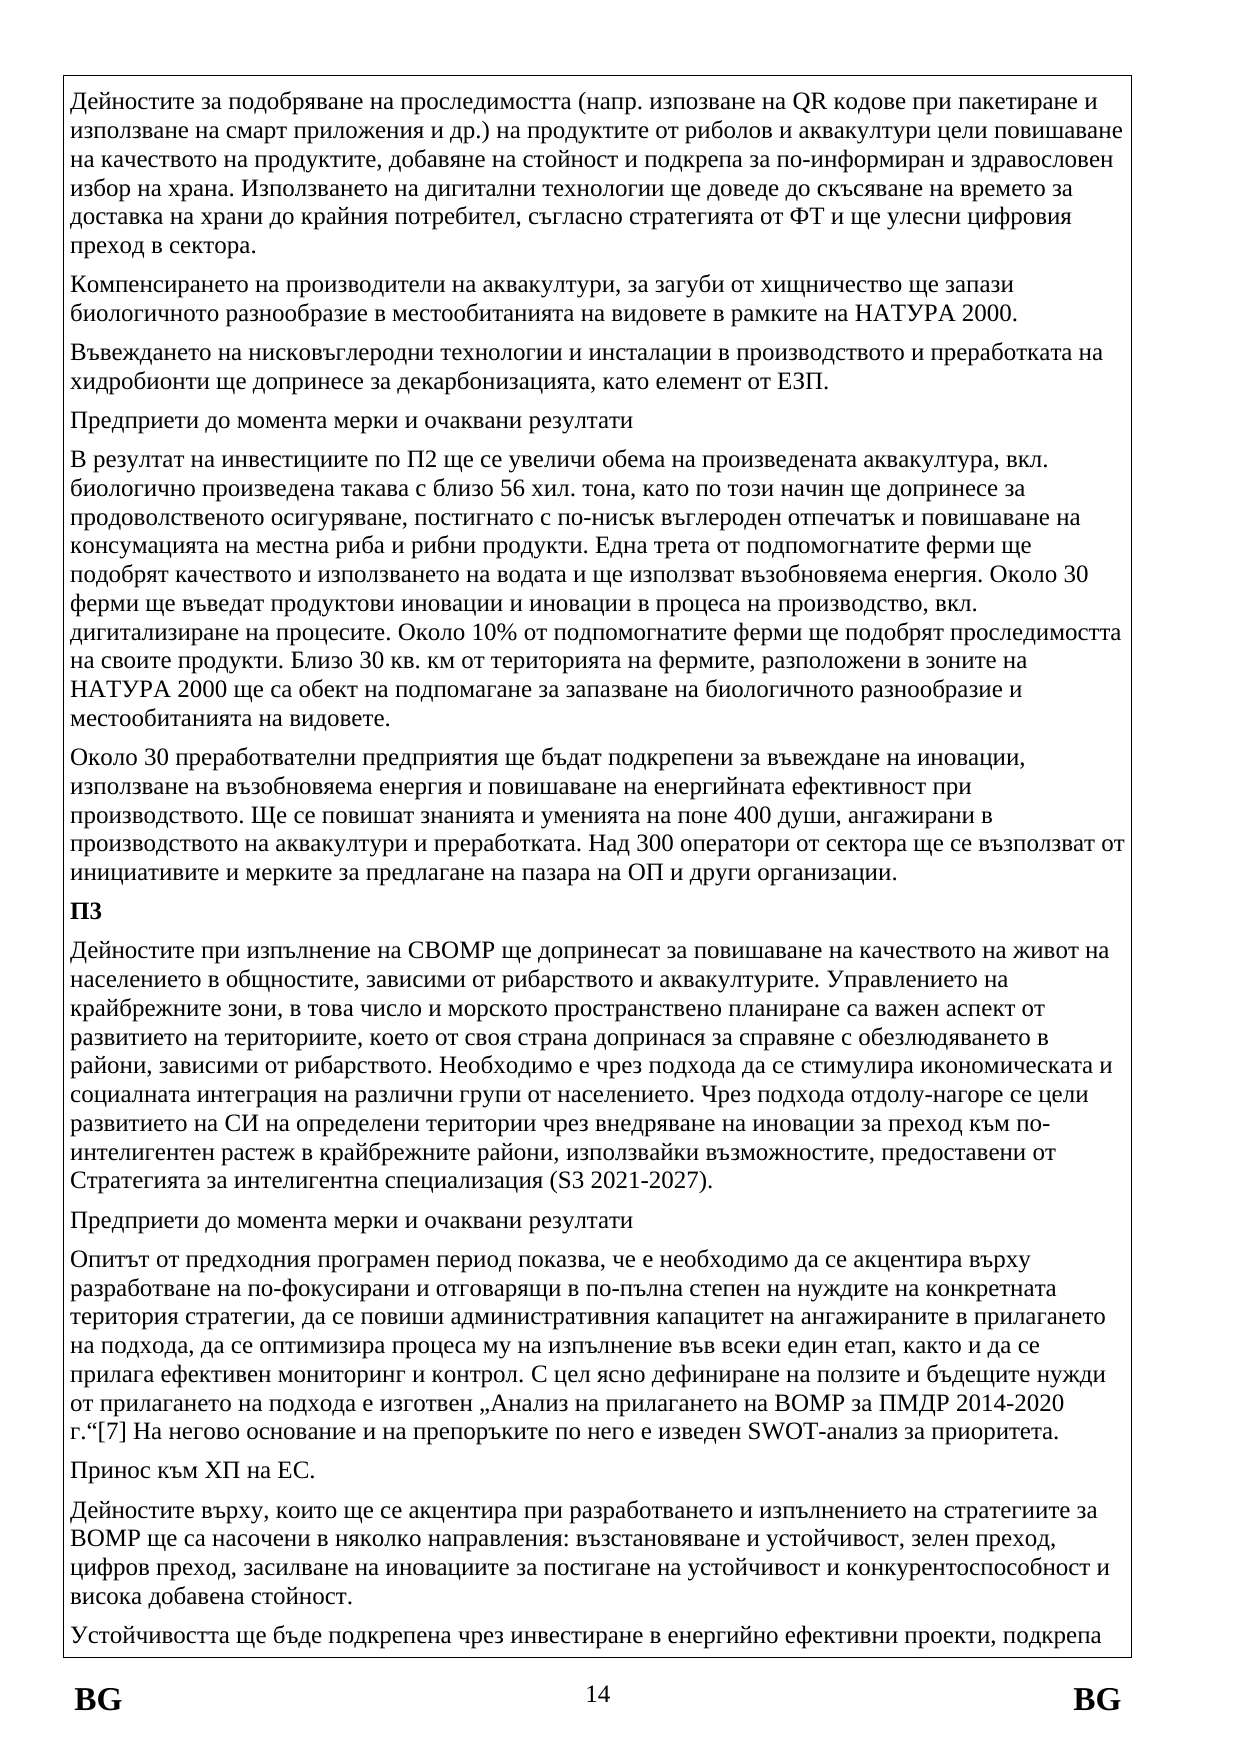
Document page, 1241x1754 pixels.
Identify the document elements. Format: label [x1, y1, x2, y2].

table_header [64, 76, 1131, 1657]
